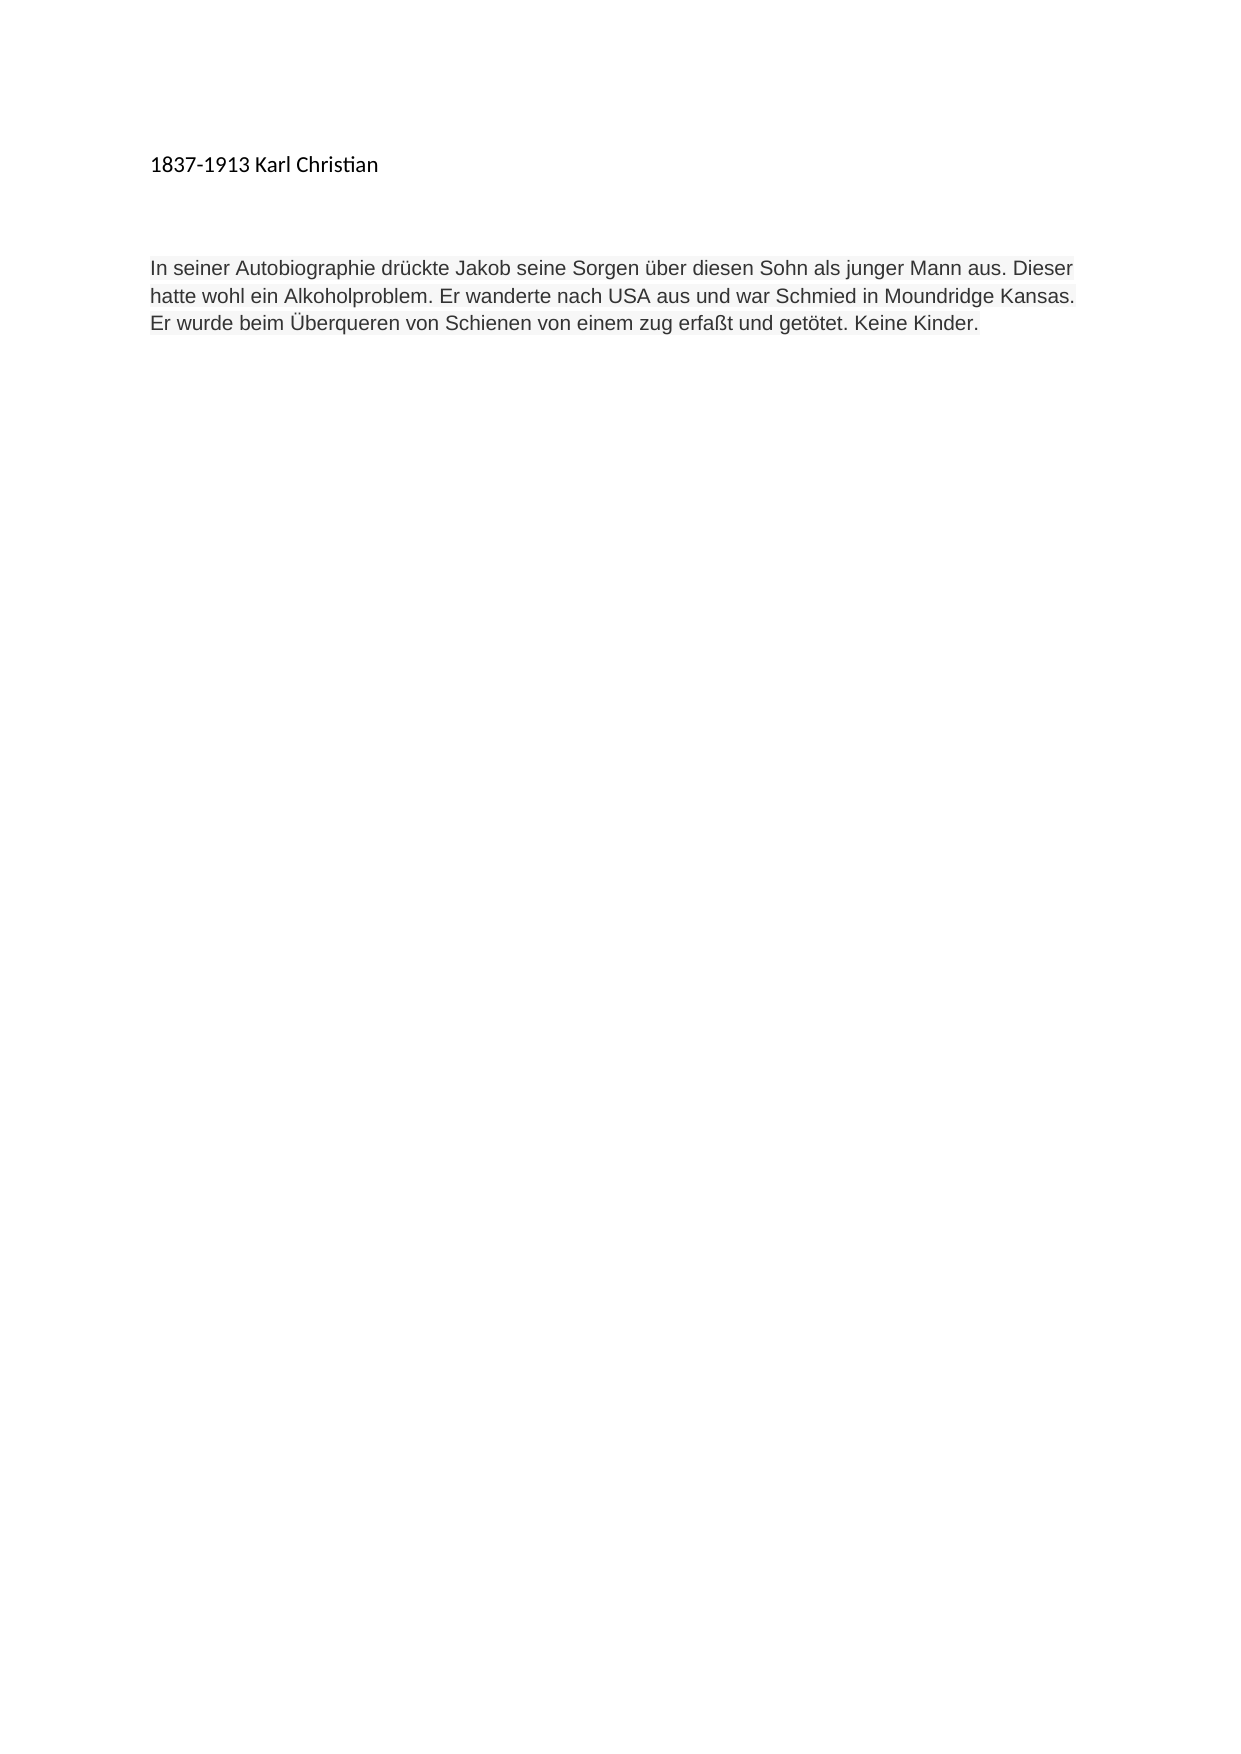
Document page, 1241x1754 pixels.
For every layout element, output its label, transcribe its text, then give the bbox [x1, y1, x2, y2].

text In seiner Autobiographie drückte Jakob seine Sorgen über diesen Sohn als junger Mann aus. Dieser hatte wohl ein Alkoholproblem. Er wanderte nach USA aus und war Schmied in Moundridge Kansas. Er wurde beim Überqueren von Schienen von einem zug erfaßt und getötet. Keine Kinder. [150, 256, 1090, 335]
text 1837-1913 Karl Christian [150, 150, 1090, 178]
